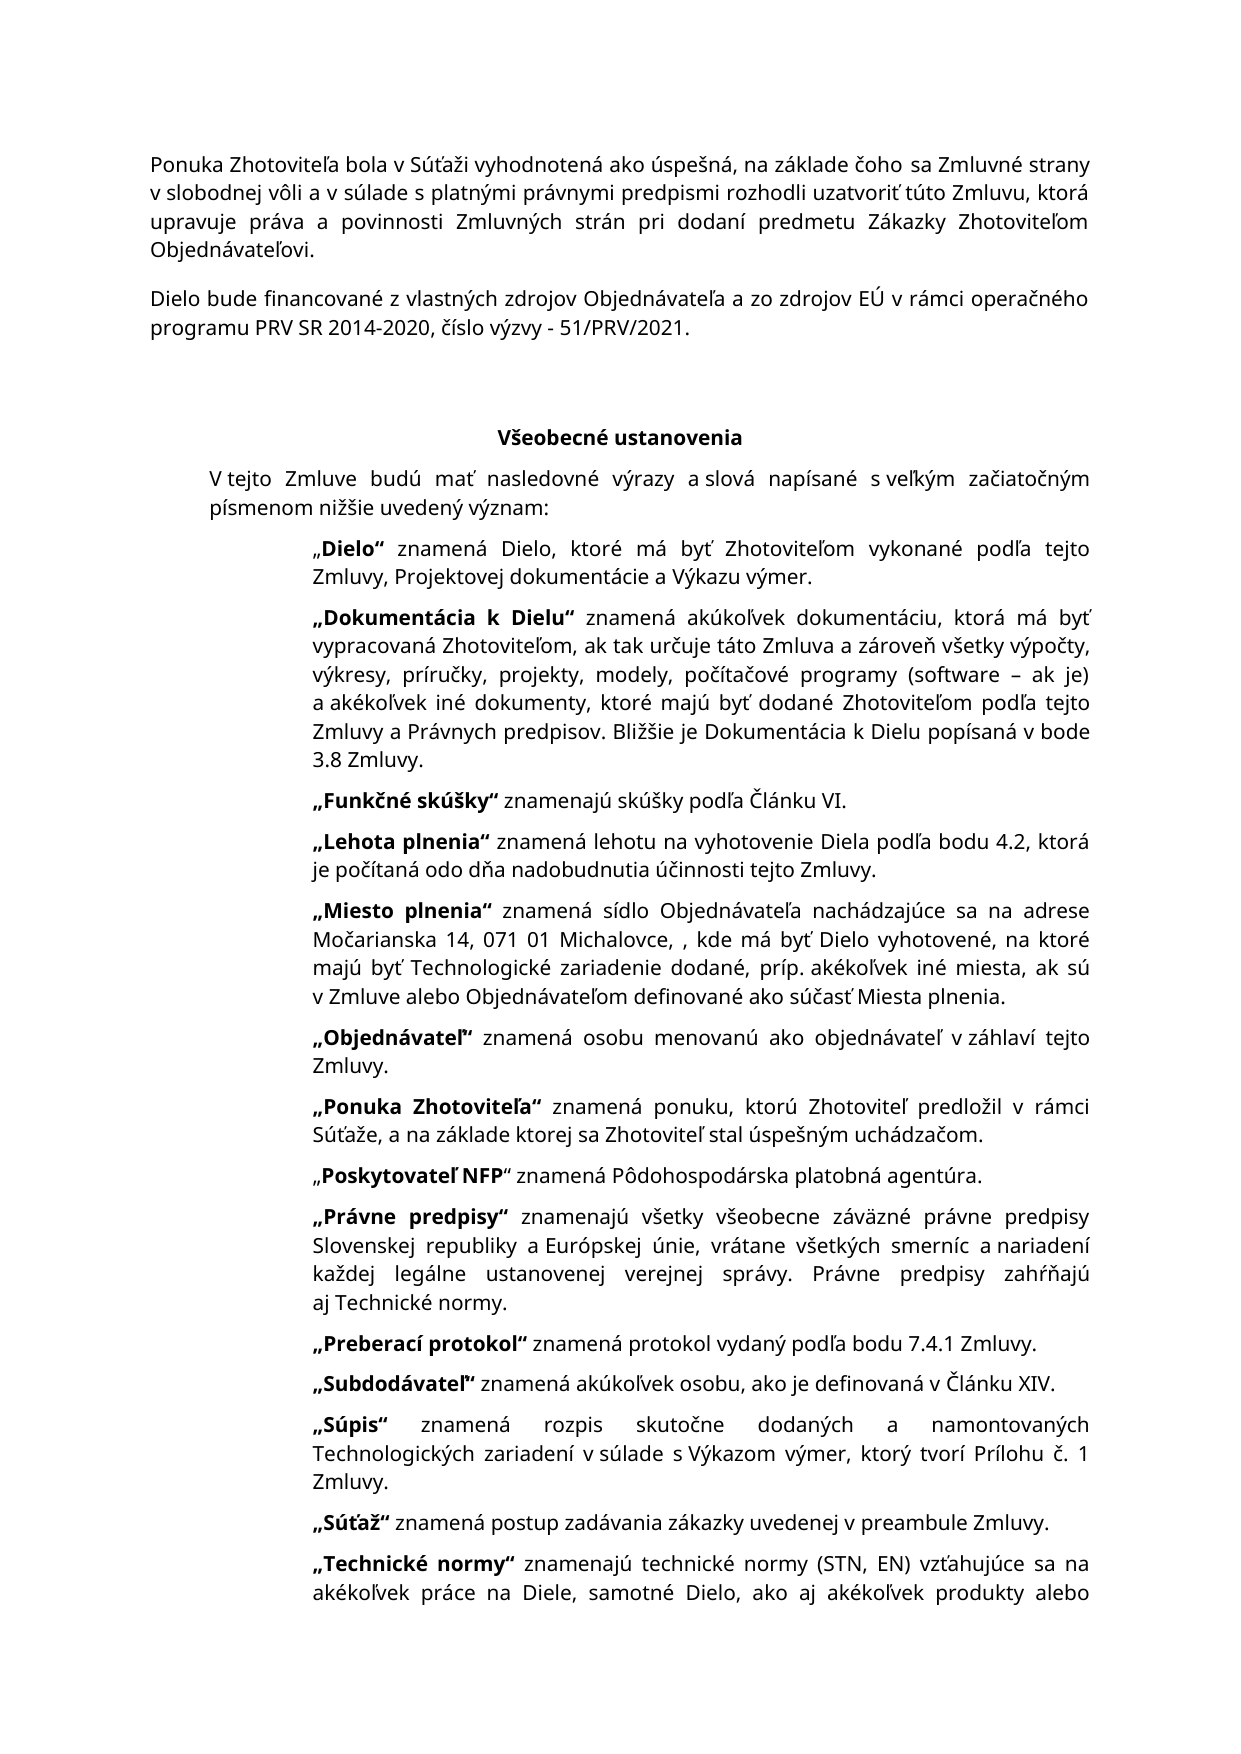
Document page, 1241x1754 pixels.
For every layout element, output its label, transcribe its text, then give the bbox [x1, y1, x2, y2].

text Ponuka Zhotoviteľa bola v Súťaži vyhodnotená ako úspešná, na základe čoho sa Zmluvné strany v slobodnej vôli a v súlade s platnými právnymi predpismi rozhodli uzatvoriť túto Zmluvu, ktorá upravuje práva a povinnosti Zmluvných strán pri dodaní predmetu Zákazky Zhotoviteľom Objednávateľovi. [150, 150, 1090, 264]
list „Právne predpisy“ znamenajú všetky všeobecne záväzné právne predpisy Slovenskej republiky a Európskej únie, vrátane všetkých smerníc a nariadení každej legálne ustanovenej verejnej správy. Právne predpisy zahŕňajú aj Technické normy. [312, 1202, 1090, 1316]
list „Dielo“ znamená Dielo, ktoré má byť Zhotoviteľom vykonané podľa tejto Zmluvy, Projektovej dokumentácie a Výkazu výmer. [312, 534, 1090, 591]
list „Subdodávateľ“ znamená akúkoľvek osobu, ako je definovaná v Článku XIV. [312, 1369, 1090, 1398]
text Všeobecné ustanovenia [150, 423, 1090, 452]
list „Lehota plnenia“ znamená lehotu na vyhotovenie Diela podľa bodu 4.2, ktorá je počítaná odo dňa nadobudnutia účinnosti tejto Zmluvy. [312, 827, 1090, 884]
list „Funkčné skúšky“ znamenajú skúšky podľa Článku VI. [312, 786, 1090, 814]
list „Objednávateľ“ znamená osobu menovanú ako objednávateľ v záhlaví tejto Zmluvy. [312, 1023, 1090, 1079]
list „Miesto plnenia“ znamená sídlo Objednávateľa nachádzajúce sa na adrese Močarianska 14, 071 01 Michalovce, , kde má byť Dielo vyhotovené, na ktoré majú byť Technologické zariadenie dodané, príp. akékoľvek iné miesta, ak sú v Zmluve alebo Objednávateľom definované ako súčasť Miesta plnenia. [312, 896, 1090, 1010]
list „Súťaž“ znamená postup zadávania zákazky uvedenej v preambule Zmluvy. [312, 1508, 1090, 1537]
list „Poskytovateľ NFP“ znamená Pôdohospodárska platobná agentúra. [312, 1161, 1090, 1190]
list „Preberací protokol“ znamená protokol vydaný podľa bodu 7.4.1 Zmluvy. [312, 1329, 1090, 1357]
list „Ponuka Zhotoviteľa“ znamená ponuku, ktorú Zhotoviteľ predložil v rámci Súťaže, a na základe ktorej sa Zhotoviteľ stal úspešným uchádzačom. [312, 1092, 1090, 1149]
list „Súpis“ znamená rozpis skutočne dodaných a namontovaných Technologických zariadení v súlade s Výkazom výmer, ktorý tvorí Prílohu č. 1 Zmluvy. [312, 1411, 1090, 1496]
text Dielo bude financované z vlastných zdrojov Objednávateľa a zo zdrojov EÚ v rámci operačného programu PRV SR 2014-2020, číslo výzvy - 51/PRV/2021. [150, 284, 1090, 341]
list „Dokumentácia k Dielu“ znamená akúkoľvek dokumentáciu, ktorá má byť vypracovaná Zhotoviteľom, ak tak určuje táto Zmluva a zároveň všetky výpočty, výkresy, príručky, projekty, modely, počítačové programy (software – ak je) a akékoľvek iné dokumenty, ktoré majú byť dodané Zhotoviteľom podľa tejto Zmluvy a Právnych predpisov. Bližšie je Dokumentácia k Dielu popísaná v bode 3.8 Zmluvy. [312, 603, 1090, 774]
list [312, 1549, 1090, 1606]
list V tejto Zmluve budú mať nasledovné výrazy a slová napísané s veľkým začiatočným písmenom nižšie uvedený význam: [209, 464, 1090, 521]
